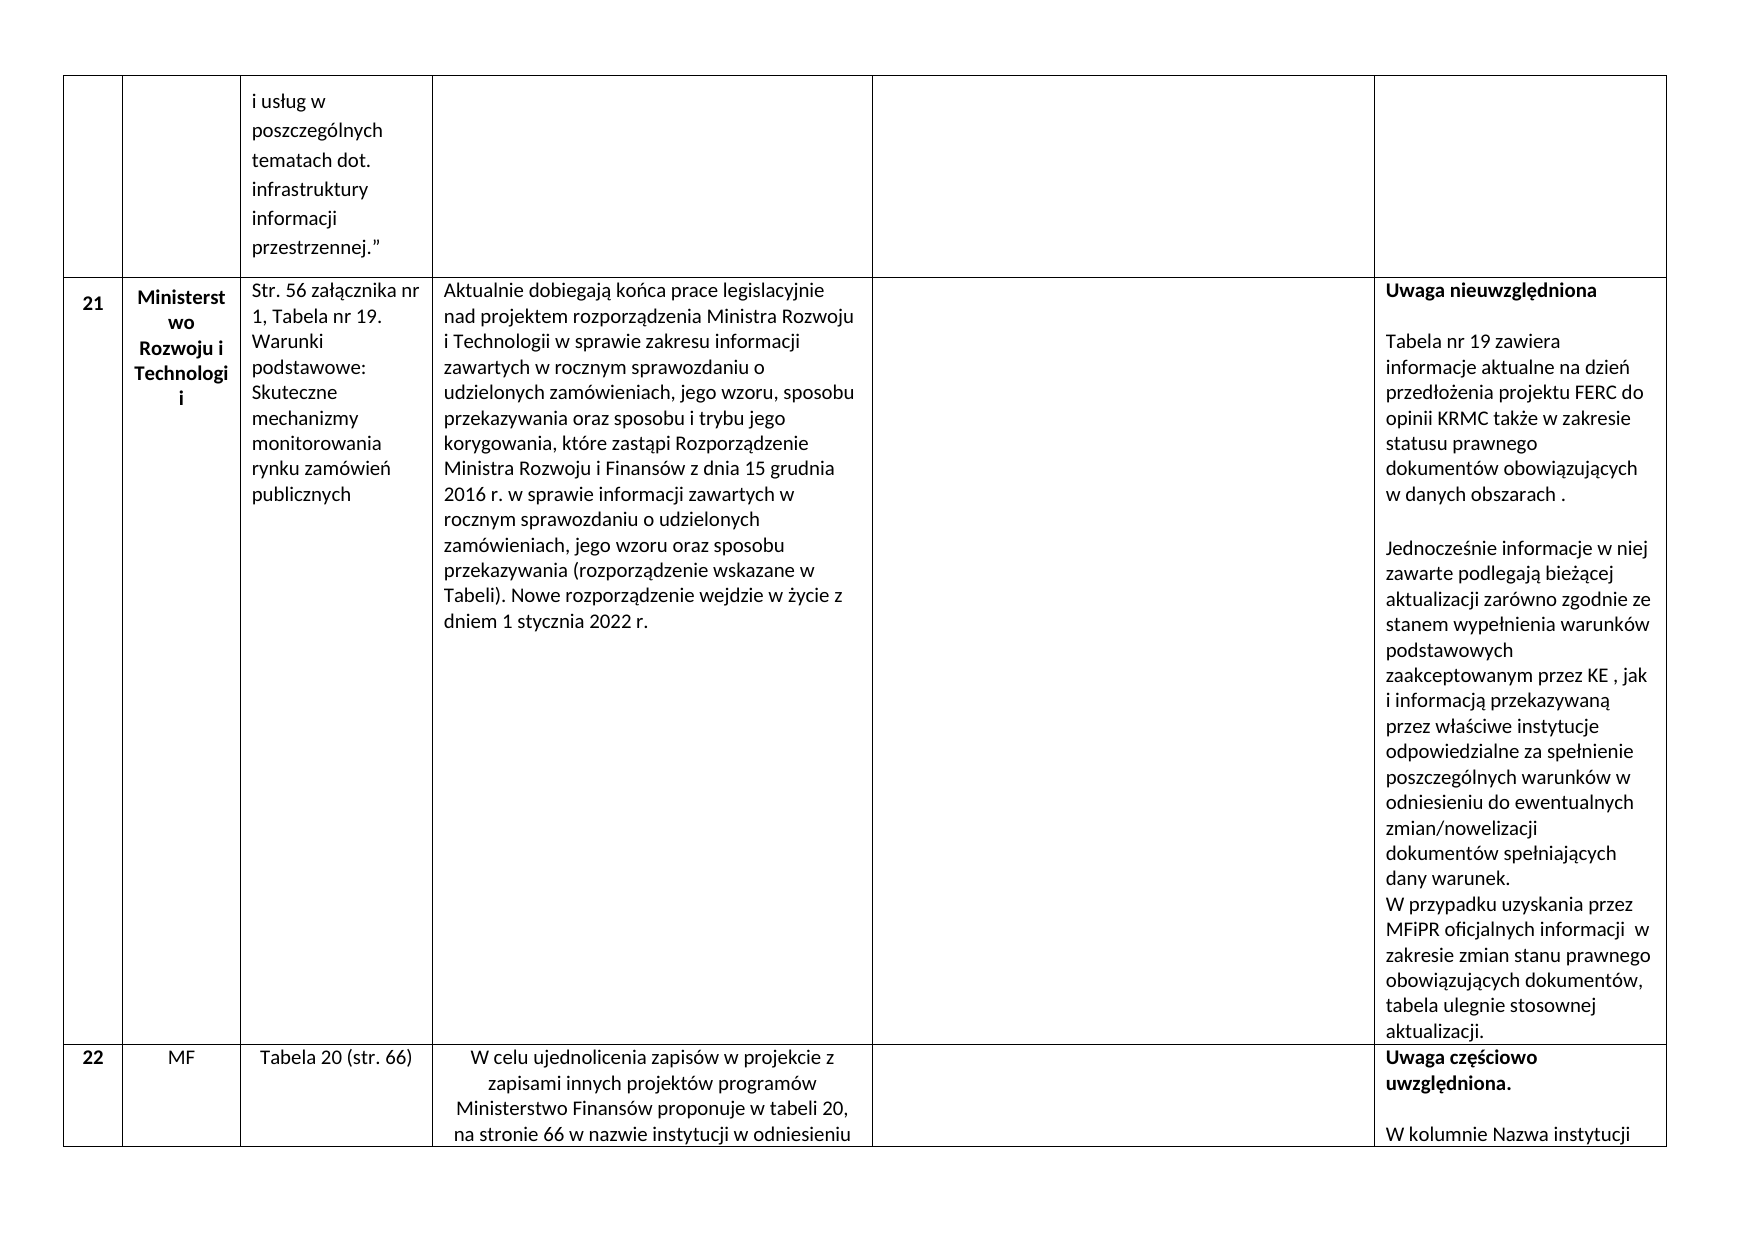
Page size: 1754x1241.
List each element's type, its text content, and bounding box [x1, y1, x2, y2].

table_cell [123, 76, 240, 277]
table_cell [1375, 76, 1666, 277]
table_cell Uwaga nieuwzględniona Tabela nr 19 zawiera informacje aktualne na dzień przedłożenia projektu FERC do opinii KRMC także w zakresie statusu prawnego dokumentów obowiązujących w danych obszarach . Jednocześnie informacje w niej zawarte podlegają bieżącej aktualizacji zarówno zgodnie ze stanem wypełnienia warunków podstawowych zaakceptowanym przez KE , jak i informacją przekazywaną przez właściwe instytucje odpowiedzialne za spełnienie poszczególnych warunków w odniesieniu do ewentualnych zmian/nowelizacji dokumentów spełniających dany warunek. W przypadku uzyskania przez MFiPR oficjalnych informacji w zakresie zmian stanu prawnego obowiązujących dokumentów, tabela ulegnie stosownej aktualizacji. [1375, 278, 1666, 1043]
table_cell [873, 76, 1374, 277]
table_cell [433, 76, 872, 277]
table_cell MF [123, 1045, 240, 1146]
table_cell [873, 278, 1374, 1043]
table_cell Ministerstwo Rozwoju i Technologii [123, 278, 240, 1043]
table_cell Aktualnie dobiegają końca prace legislacyjnie nad projektem rozporządzenia Ministra Rozwoju i Technologii w sprawie zakresu informacji zawartych w rocznym sprawozdaniu o udzielonych zamówieniach, jego wzoru, sposobu przekazywania oraz sposobu i trybu jego korygowania, które zastąpi Rozporządzenie Ministra Rozwoju i Finansów z dnia 15 grudnia 2016 r. w sprawie informacji zawartych w rocznym sprawozdaniu o udzielonych zamówieniach, jego wzoru oraz sposobu przekazywania (rozporządzenie wskazane w Tabeli). Nowe rozporządzenie wejdzie w życie z dniem 1 stycznia 2022 r. [433, 278, 872, 1043]
table_cell 22 [64, 1045, 122, 1146]
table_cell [241, 76, 432, 277]
table_cell [873, 1045, 1374, 1146]
table_cell Tabela 20 (str. 66) [241, 1045, 432, 1146]
table_cell Str. 56 załącznika nr 1, Tabela nr 19. Warunki podstawowe: Skuteczne mechanizmy monitorowania rynku zamówień publicznych [241, 278, 432, 1043]
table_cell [1375, 1045, 1666, 1146]
table_cell 21 [64, 278, 122, 1043]
table_cell 20 [64, 76, 122, 277]
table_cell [433, 1045, 872, 1146]
